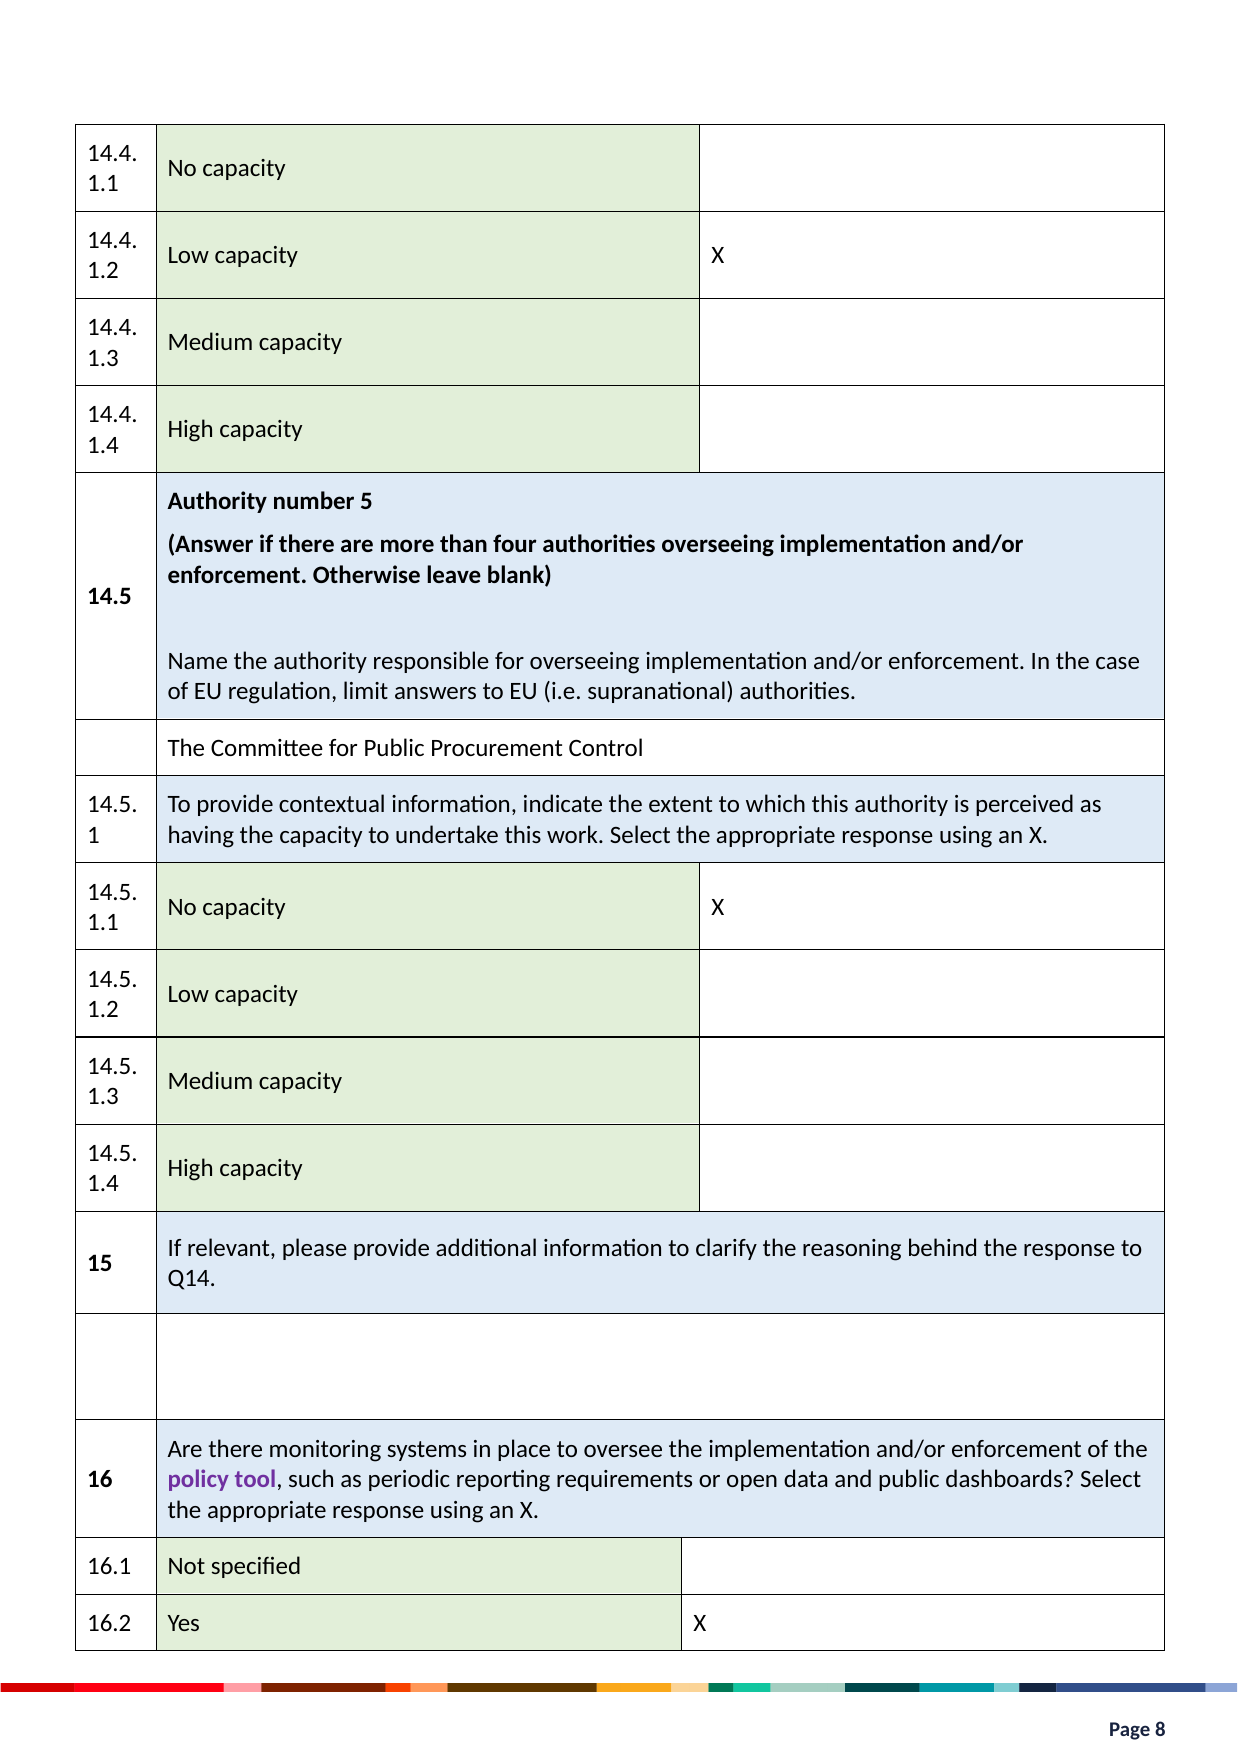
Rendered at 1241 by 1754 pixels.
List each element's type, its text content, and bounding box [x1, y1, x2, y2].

table_cell X [682, 1595, 1164, 1650]
table_cell [76, 1314, 156, 1419]
table_cell [157, 1314, 1164, 1419]
table_cell 15 [76, 1212, 156, 1313]
table_cell No capacity [157, 125, 699, 211]
table_cell 14.5 [76, 473, 156, 718]
table_cell Medium capacity [157, 1038, 699, 1123]
table_cell 14.5.1 [76, 776, 156, 862]
table_cell [682, 1538, 1164, 1593]
table_cell High capacity [157, 386, 699, 472]
table_cell Low capacity [157, 212, 699, 298]
table_cell Not specified [157, 1538, 681, 1593]
table_cell [700, 1125, 1164, 1211]
table_cell 14.5.1.1 [76, 863, 156, 949]
table_cell To provide contextual information, indicate the extent to which this authority is perceived as having the capacity to undertake this work. Select the appropriate response using an X. [157, 776, 1164, 862]
table_cell If relevant, please provide additional information to clarify the reasoning behind the response to Q14. [157, 1212, 1164, 1313]
table_cell Low capacity [157, 950, 699, 1036]
table_cell [700, 1038, 1164, 1123]
table_cell [700, 386, 1164, 472]
table_cell Yes [157, 1595, 681, 1650]
table_cell 14.4.1.4 [76, 386, 156, 472]
table_cell 14.4.1.1 [76, 125, 156, 211]
picture [0, 1683, 1236, 1692]
table_cell 14.5.1.2 [76, 950, 156, 1036]
table_cell [76, 720, 156, 775]
table_cell Medium capacity [157, 299, 699, 385]
table_cell X [700, 212, 1164, 298]
table_cell High capacity [157, 1125, 699, 1211]
table_cell 16.2 [76, 1595, 156, 1650]
table_cell [700, 299, 1164, 385]
table_cell 16 [76, 1420, 156, 1537]
table_cell Authority number 5 (Answer if there are more than four authorities overseeing implementation and/or enforcement. Otherwise leave blank) Name the authority responsible for overseeing implementation and/or enforcement. In the case of EU regulation, limit answers to EU (i.e. supranational) authorities. [157, 473, 1164, 718]
table_cell Are there monitoring systems in place to oversee the implementation and/or enforcement of the policy tool, such as periodic reporting requirements or open data and public dashboards? Select the appropriate response using an X. [157, 1420, 1164, 1537]
table_cell [700, 125, 1164, 211]
table_cell The Committee for Public Procurement Control [157, 720, 1164, 775]
table_cell X [700, 863, 1164, 949]
table_cell 14.4.1.2 [76, 212, 156, 298]
table_cell 14.4.1.3 [76, 299, 156, 385]
table_cell 14.5.1.4 [76, 1125, 156, 1211]
table_cell [700, 950, 1164, 1036]
table_cell No capacity [157, 863, 699, 949]
table_cell 14.5.1.3 [76, 1038, 156, 1123]
table_cell 16.1 [76, 1538, 156, 1593]
